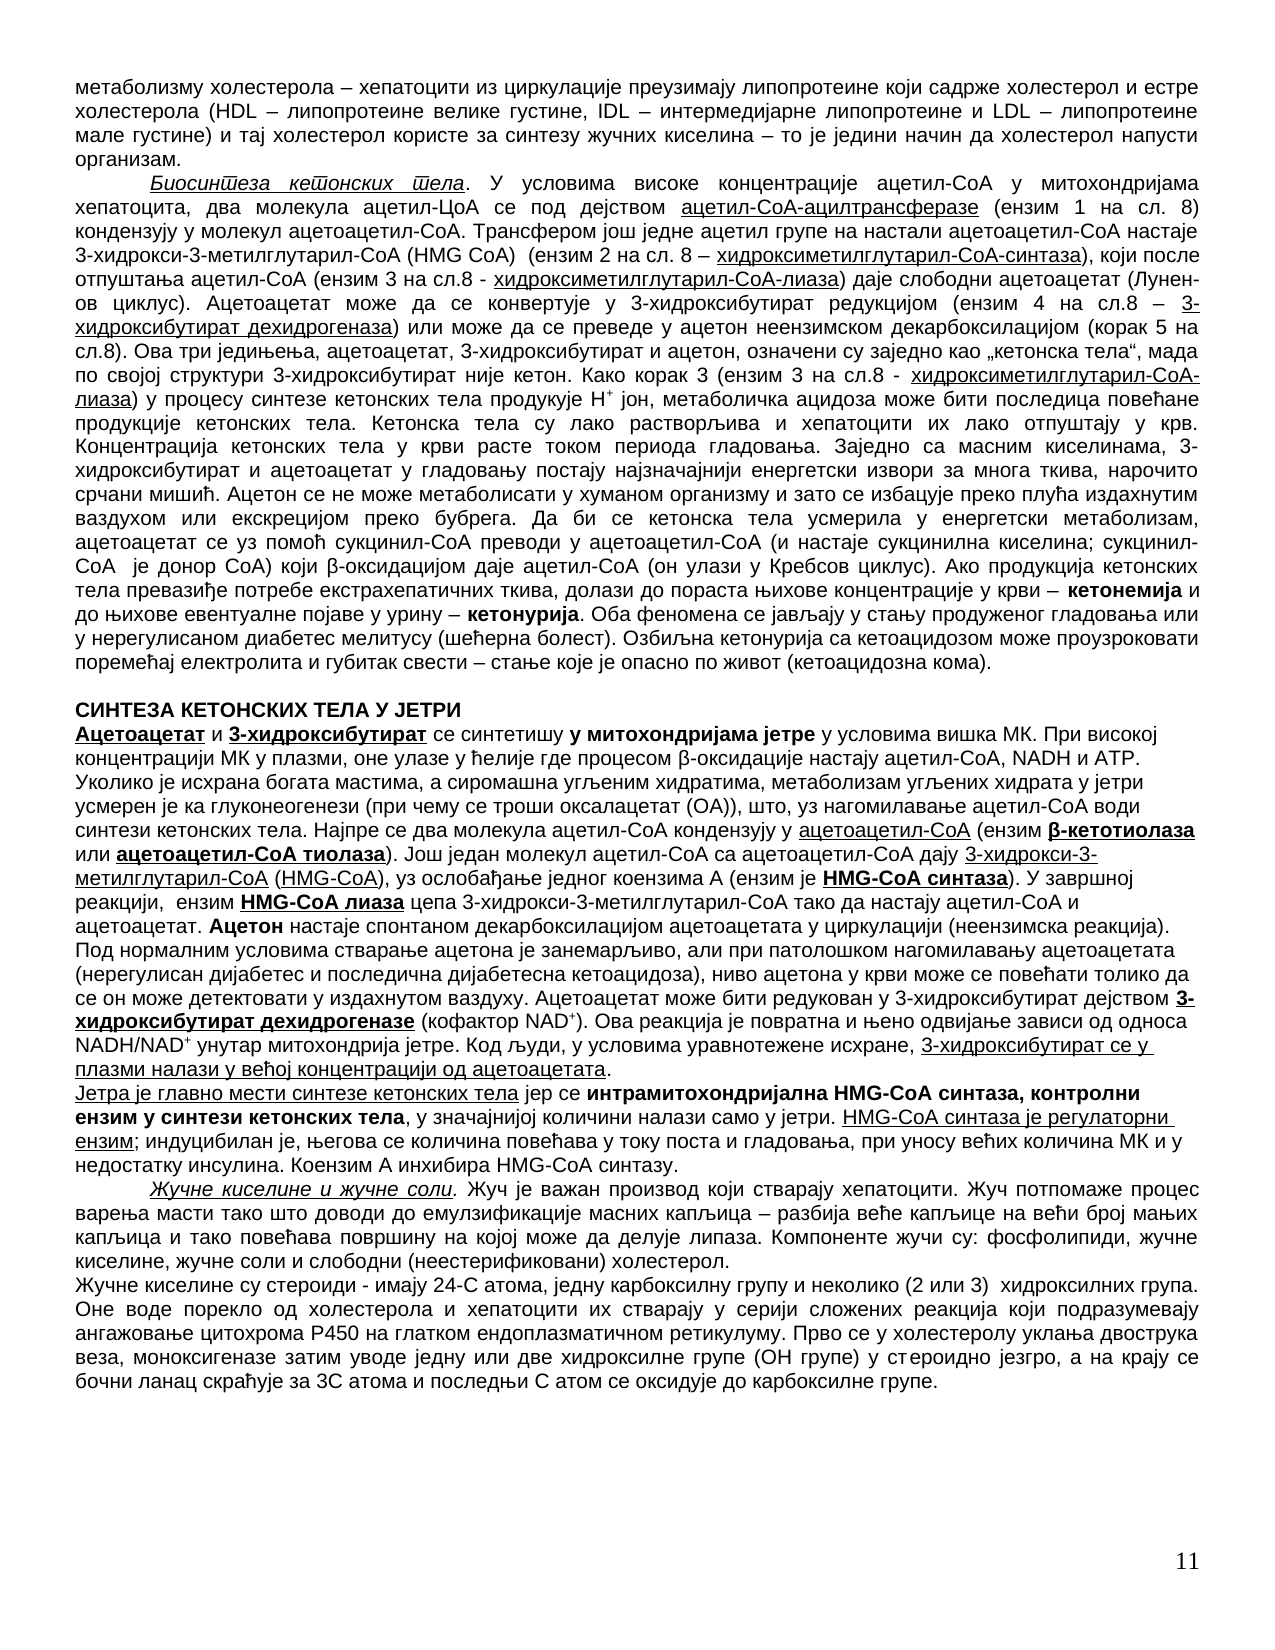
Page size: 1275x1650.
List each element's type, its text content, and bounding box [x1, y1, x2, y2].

text Жучне киселине су стероиди - имају 24-C атома, једну карбоксилну групу и неколико (2 или 3) хидроксилних група. Оне воде порекло од холестерола и хепатоцити их стварају у серији сложених реакција који подразумевају ангажовање цитохрома P450 на глатком ендоплазматичном ретикулуму. Прво се у холестеролу уклања двострука веза, моноксигеназе затим уводе једну или две хидроксилне групе (ОH групе) у стероидно језгро, а на крају се бочни ланац скраћује за 3C атома и последњи C атом се оксидује до карбоксилне групе. [75, 1273, 1200, 1393]
text СИНТЕЗА КЕТОНСКИХ ТЕЛА У ЈЕТРИ [75, 698, 1200, 722]
text Ацетоацетат и 3-хидроксибутират се синтетишу у митохондријама јетре у условима вишка МК. При високој концентрацији МК у плазми, оне улазе у ћелије где процесом β-оксидације настају ацетил-СоА, NADH и АТP. Уколико је исхрана богата мастима, а сиромашна угљеним хидратима, метаболизам угљених хидрата у јетри усмерен је ка глуконеогенези (при чему се троши оксалацетат (ОА)), што, уз нагомилавање ацетил-СоА води синтези кетонских тела. Најпре се два молекула ацетил-СоА кондензују у ацетоацетил-СоА (ензим β-кетотиолаза или ацетоацетил-СоА тиолаза). Још један молекул ацетил-СоА са ацетоацетил-СоА дају 3-хидрокси-3-метилглутарил-СоА (HMG-CоА), уз ослобађање једног коензима А (ензим је HMG-CоА синтаза). У завршној реакцији, ензим HMG-CоА лиаза цепа 3-хидрокси-3-метилглутарил-СоА тако да настају ацетил-СоА и ацетоацетат. Ацетон настаје спонтаном декарбоксилацијом ацетоацетата у циркулацији (неензимска реакција). Под нормалним условима стварање ацетона је занемарљиво, али при патолошком нагомилавању ацетоацетата (нерегулисан дијабетес и последична дијабетесна кетоацидоза), ниво ацетона у крви може се повећати толико да се он може детектовати у издахнутом ваздуху. Ацетоацетат може бити редукован у 3-хидроксибутират дејством 3-хидроксибутират дехидрогеназе (кофактор NAD+). Ова реакција је повратна и њено одвијање зависи од односа NADH/NAD+ унутар митохондрија јетре. Код људи, у условима уравнотежене исхране, 3-хидроксибутират се у плазми налази у већој концентрацији од ацетоацетата. [75, 722, 1200, 1081]
text Јетра је главно мести синтезе кетонских тела јер се интрамитохондријална HMG-CоА синтаза, контролни ензим у синтези кетонских тела, у значајнијој количини налази само у јетри. HMG-CоА синтаза је регулаторни ензим; индуцибилан је, његова се количина повећава у току поста и гладовања, при уносу већих количина МК и у недостатку инсулина. Коензим А инхибира HMG-CоА синтазу. [75, 1081, 1200, 1177]
text Жучне киселине и жучне соли. Жуч је важан производ који стварају хепатоцити. Жуч потпомаже процес варења масти тако што доводи до емулзификације масних капљица – разбија веће капљице на већи број мањих капљица и тако повећава површину на којој може да делује липаза. Компоненте жучи су: фосфолипиди, жучне киселине, жучне соли и слободни (неестерификовани) холестерол. [75, 1177, 1200, 1273]
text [75, 75, 1200, 171]
text Биосинтеза кетонских тела. У условима високе концентрације ацетил-CоА у митохондријама хепатоцита, два молекула ацетил-ЦоА се под дејством ацетил-CоА-ацилтрансферазе (ензим 1 на сл. 8) кондензују у молекул ацетоацетил-CоА. Трансфером још једне ацетил групе на настали ацетоацетил-CоА настаје 3-хидрокси-3-метилглутарил-CоА (HMG CоА) (ензим 2 на сл. 8 – хидроксиметилглутарил-CоА-синтаза), који после отпуштања ацетил-CоА (ензим 3 на сл.8 - хидроксиметилглутарил-CоА-лиаза) даје слободни ацетоацетат (Лyнен-ов циклус). ацетоацетат може да се конвертује у 3-хидроксибутират редукцијом (ензим 4 на сл.8 – 3-хидроксибутират дехидрогеназа) или може да се преведе у ацетон неензимском декарбоксилацијом (корак 5 на сл.8). Ова три једињења, ацетоацетат, 3-хидроксибутират и ацетон, означени су заједно као „кетонска тела“, мада по својој структури 3-хидроксибутират није кетон. Како корак 3 (ензим 3 на сл.8 - хидроксиметилглутарил-CоА-лиаза) у процесу синтезе кетонских тела продукује H+ јон, метаболичка ацидоза може бити последица повећане продукције кетонских тела. Кетонска тела су лако растворљива и хепатоцити их лако отпуштају у крв. Концентрација кетонских тела у крви расте током периода гладовања. Заједно са масним киселинама, 3-хидроксибутират и ацетоацетат у гладовању постају најзначајнији енергетски извори за многа ткива, нарочито срчани мишић. Ацетон се не може метаболисати у хуманом организму и зато се избацује преко плућа издахнутим ваздухом или екскрецијом преко бубрега. Да би се кетонска тела усмерила у енергетски метаболизам, ацетоацетат се уз помоћ сукцинил-CоА преводи у ацетоацетил-CоА (и настаје сукцинилна киселина; сукцинил-CоА је донор CоА) који β-оксидацијом даје ацетил-CоА (он улази у Кребсов циклус). Ако продукција кетонских тела превазиђе потребе екстрахепатичних ткива, долази до пораста њихове концентрације у крви – кетонемија и до њихове евентуалне појаве у урину – кетонурија. Оба феномена се јављају у стању продуженог гладовања или у нерегулисаном диабетес мелитусу (шећерна болест). Озбиљна кетонурија са кетоацидозом може проузроковати поремећај електролита и губитак свести – стање које је опасно по живот (кетоацидозна кома). [75, 171, 1200, 674]
